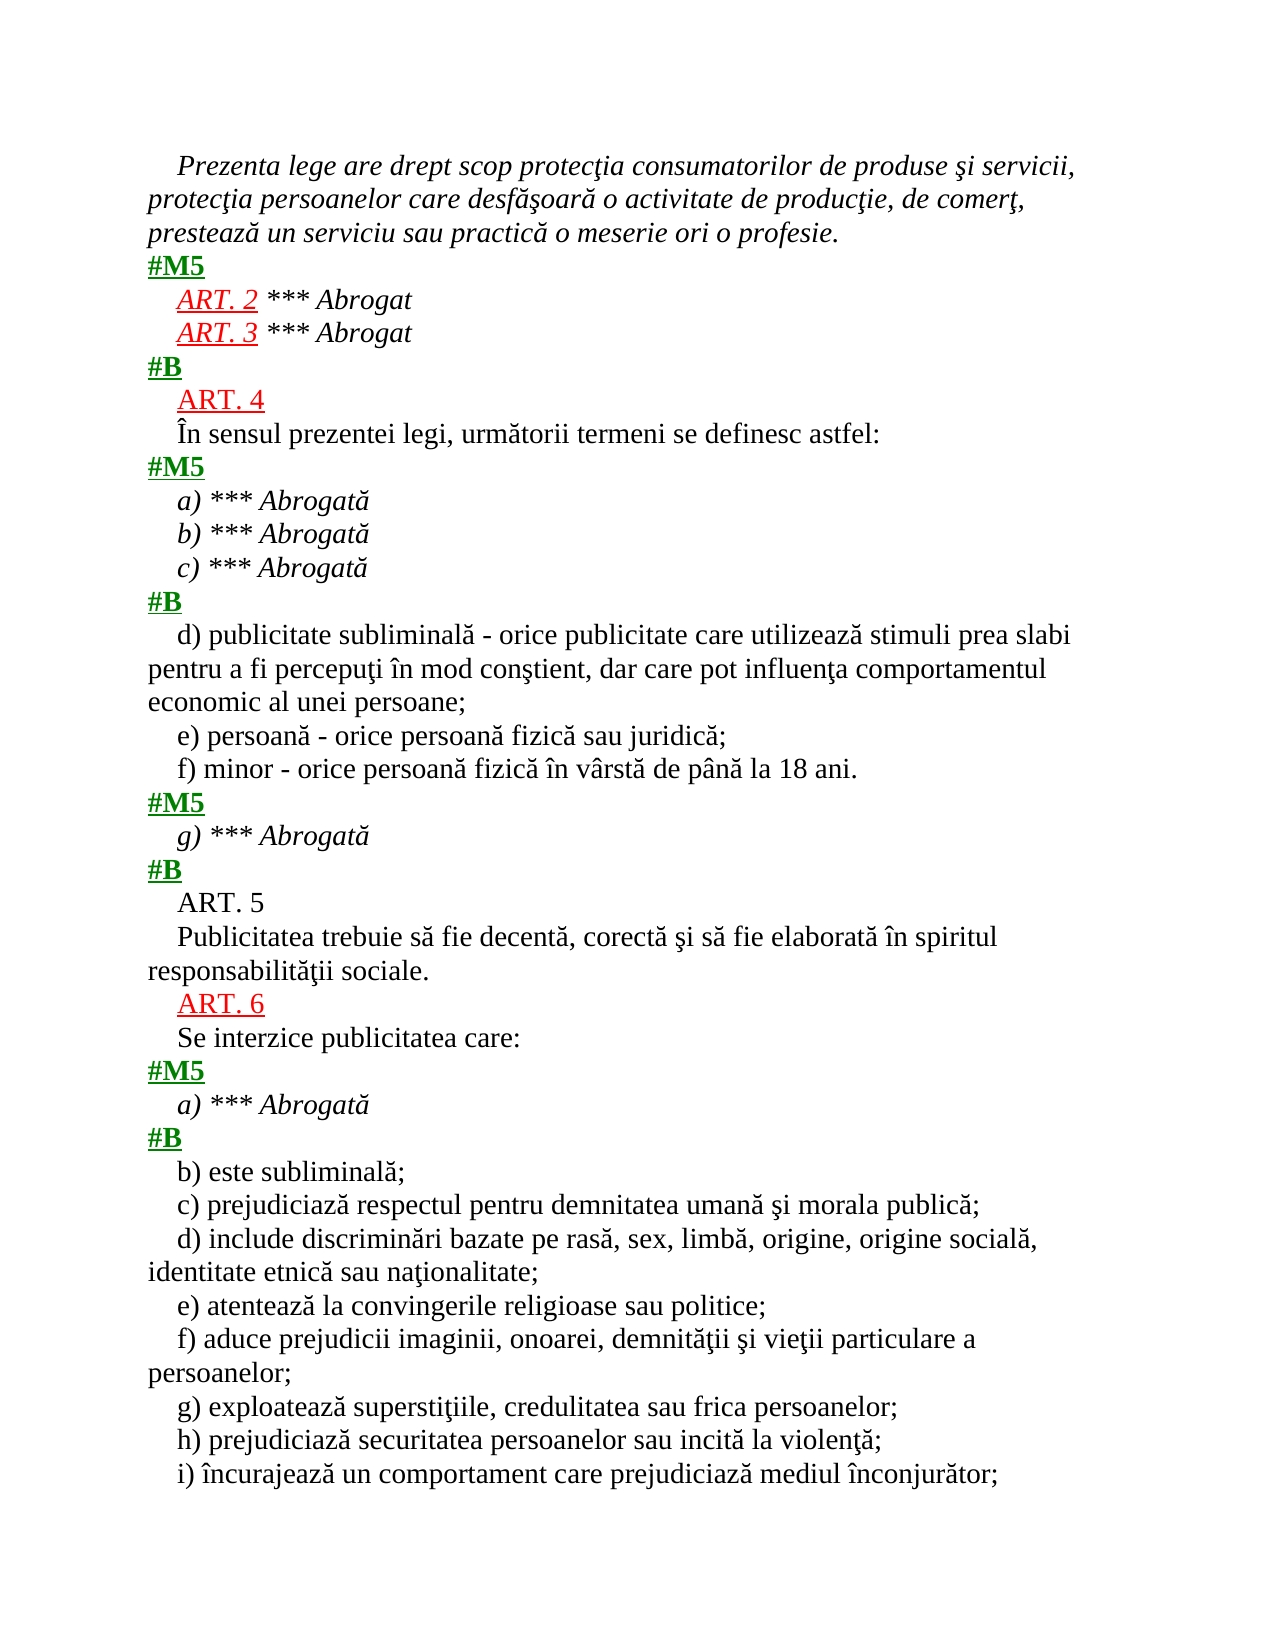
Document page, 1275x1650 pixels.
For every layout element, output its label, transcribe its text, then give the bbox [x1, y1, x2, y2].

text ART. 3 *** Abrogat [148, 315, 1127, 349]
text #B [148, 852, 1127, 886]
text e) persoană - orice persoană fizică sau juridică; [148, 718, 1127, 751]
text ART. 2 *** Abrogat [148, 282, 1127, 315]
text d) publicitate subliminală - orice publicitate care utilizează stimuli prea slabi pentru a fi percepuţi în mod conştient, dar care pot influenţa comportamentul economic al unei persoane; [148, 617, 1127, 718]
text c) prejudiciază respectul pentru demnitatea umană şi morala publică; [148, 1187, 1127, 1221]
text #M5 [148, 1053, 1127, 1087]
text #M5 [148, 449, 1127, 483]
text #M5 [148, 785, 1127, 818]
text g) *** Abrogată [148, 818, 1127, 852]
text h) prejudiciază securitatea persoanelor sau incită la violenţă; [148, 1422, 1127, 1456]
text #B [148, 1120, 1127, 1154]
text c) *** Abrogată [148, 550, 1127, 584]
text ART. 5 [148, 886, 1127, 919]
text ART. 6 [148, 986, 1127, 1020]
text b) *** Abrogată [148, 517, 1127, 550]
text b) este subliminală; [148, 1154, 1127, 1187]
text e) atentează la convingerile religioase sau politice; [148, 1288, 1127, 1322]
text f) aduce prejudicii imaginii, onoarei, demnităţii şi vieţii particulare a persoanelor; [148, 1322, 1127, 1389]
text ART. 4 [148, 382, 1127, 416]
text Publicitatea trebuie să fie decentă, corectă şi să fie elaborată în spiritul responsabilităţii sociale. [148, 919, 1127, 986]
text a) *** Abrogată [148, 483, 1127, 517]
text f) minor - orice persoană fizică în vârstă de până la 18 ani. [148, 751, 1127, 785]
text Prezenta lege are drept scop protecţia consumatorilor de produse şi servicii, protecţia persoanelor care desfăşoară o activitate de producţie, de comerţ, prestează un serviciu sau practică o meserie ori o profesie. [148, 148, 1127, 248]
text g) exploatează superstiţiile, credulitatea sau frica persoanelor; [148, 1389, 1127, 1422]
text Se interzice publicitatea care: [148, 1020, 1127, 1053]
text d) include discriminări bazate pe rasă, sex, limbă, origine, origine socială, identitate etnică sau naţionalitate; [148, 1221, 1127, 1288]
text #B [148, 349, 1127, 382]
text i) încurajează un comportament care prejudiciază mediul înconjurător; [148, 1456, 1127, 1489]
text #M5 [148, 248, 1127, 282]
text a) *** Abrogată [148, 1087, 1127, 1120]
text În sensul prezentei legi, următorii termeni se definesc astfel: [148, 416, 1127, 449]
text #B [148, 584, 1127, 617]
